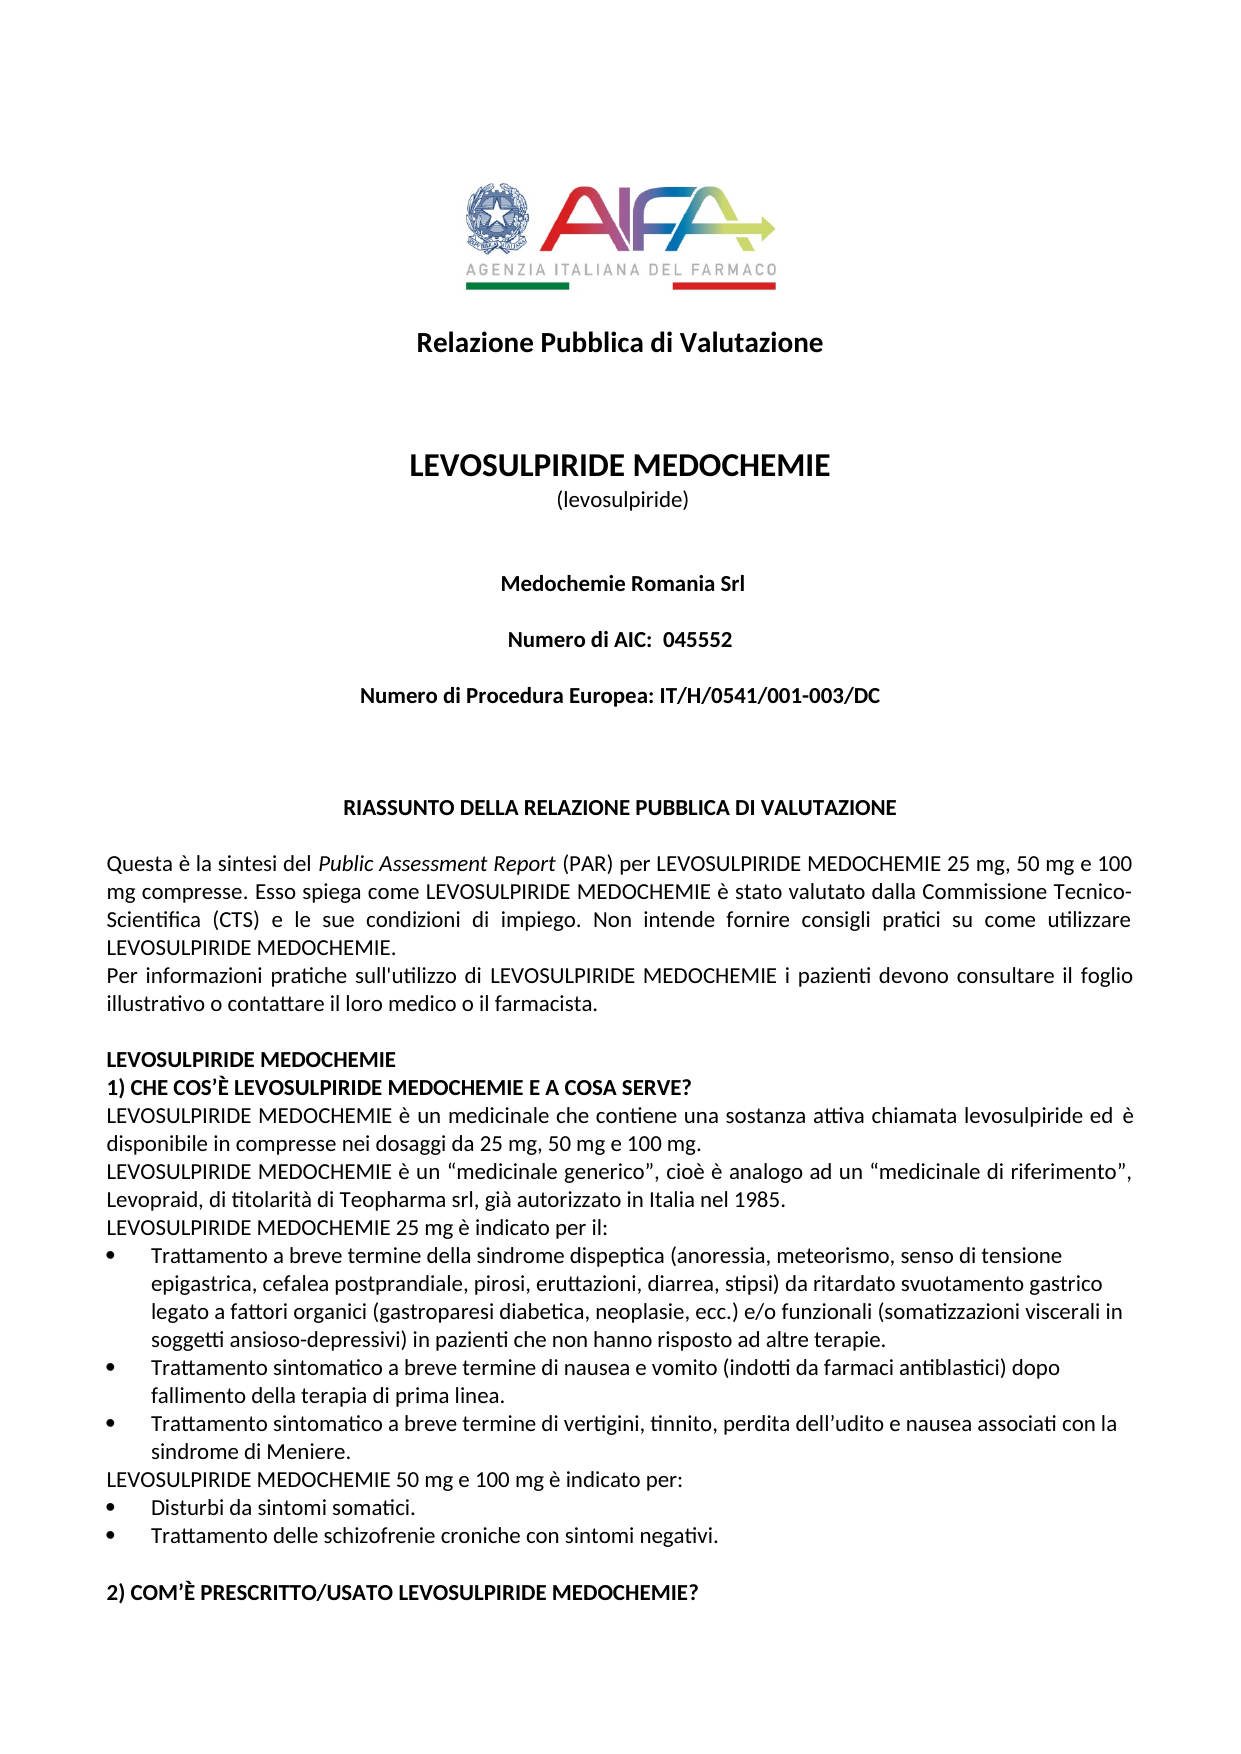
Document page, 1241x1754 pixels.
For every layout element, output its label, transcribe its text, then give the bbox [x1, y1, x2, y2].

text LEVOSULPIRIDE MEDOCHEMIE [106, 444, 1134, 485]
text Relazione Pubblica di Valutazione [106, 324, 1134, 360]
list Trattamento delle schizofrenie croniche con sintomi negativi. [106, 1522, 1134, 1549]
text LEVOSULPIRIDE MEDOCHEMIE 50 mg e 100 mg è indicato per: [106, 1466, 1134, 1493]
text LEVOSULPIRIDE MEDOCHEMIE è un medicinale che contiene una sostanza attiva chiamata levosulpiride ed è disponibile in compresse nei dosaggi da 25 mg, 50 mg e 100 mg. [106, 1101, 1134, 1157]
text Numero di AIC: 045552 [106, 625, 1134, 653]
list Trattamento a breve termine della sindrome dispeptica (anoressia, meteorismo, senso di tensione epigastrica, cefalea postprandiale, pirosi, eruttazioni, diarrea, stipsi) da ritardato svuotamento gastrico legato a fattori organici (gastroparesi diabetica, neoplasie, ecc.) e/o funzionali (somatizzazioni viscerali in soggetti ansioso-depressivi) in pazienti che non hanno risposto ad altre terapie. [106, 1241, 1134, 1353]
text 1) CHE COS’È LEVOSULPIRIDE MEDOCHEMIE E A COSA SERVE? [106, 1073, 1134, 1101]
text LEVOSULPIRIDE MEDOCHEMIE 25 mg è indicato per il: [106, 1213, 1134, 1241]
text LEVOSULPIRIDE MEDOCHEMIE [106, 1045, 1134, 1073]
text RIASSUNTO DELLA RELAZIONE PUBBLICA DI VALUTAZIONE [106, 793, 1134, 821]
text (levosulpiride) [106, 485, 1134, 513]
text 2) COM’È PRESCRITTO/USATO LEVOSULPIRIDE MEDOCHEMIE? [106, 1578, 1134, 1606]
text Questa è la sintesi del Public Assessment Report (PAR) per LEVOSULPIRIDE MEDOCHEMIE 25 mg, 50 mg e 100 mg compresse. Esso spiega come LEVOSULPIRIDE MEDOCHEMIE è stato valutato dalla Commissione Tecnico-Scientifica (CTS) e le sue condizioni di impiego. Non intende fornire consigli pratici su come utilizzare LEVOSULPIRIDE MEDOCHEMIE. [106, 849, 1134, 961]
picture [458, 175, 783, 297]
text LEVOSULPIRIDE MEDOCHEMIE è un “medicinale generico”, cioè è analogo ad un “medicinale di riferimento”, Levopraid, di titolarità di Teopharma srl, già autorizzato in Italia nel 1985. [106, 1157, 1134, 1213]
list Disturbi da sintomi somatici. [106, 1493, 1134, 1522]
list Trattamento sintomatico a breve termine di vertigini, tinnito, perdita dell’udito e nausea associati con la sindrome di Meniere. [106, 1409, 1134, 1466]
text Medochemie Romania Srl [106, 569, 1134, 597]
text Numero di Procedura Europea: IT/H/0541/001-003/DC [106, 681, 1134, 709]
text Per informazioni pratiche sull'utilizzo di LEVOSULPIRIDE MEDOCHEMIE i pazienti devono consultare il foglio illustrativo o contattare il loro medico o il farmacista. [106, 961, 1134, 1017]
list Trattamento sintomatico a breve termine di nausea e vomito (indotti da farmaci antiblastici) dopo fallimento della terapia di prima linea. [106, 1353, 1134, 1409]
